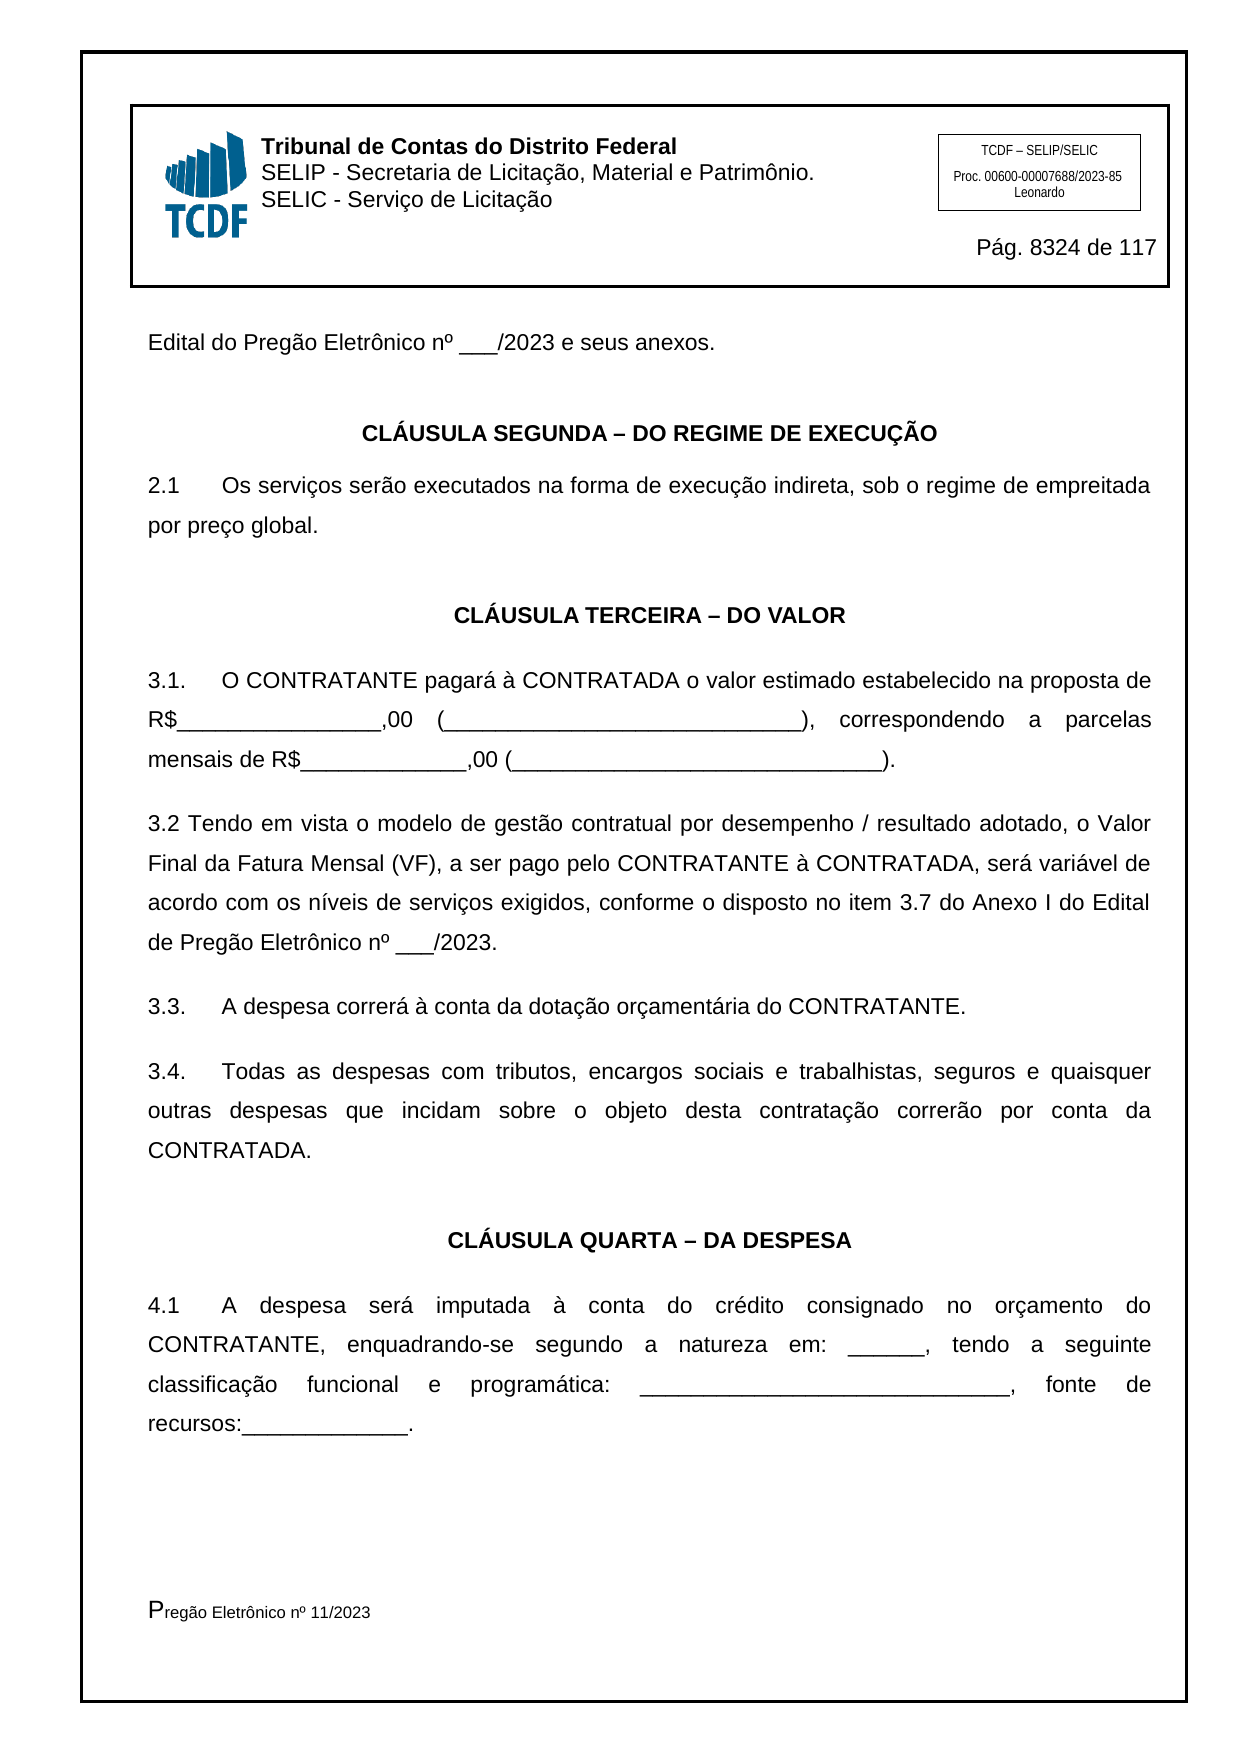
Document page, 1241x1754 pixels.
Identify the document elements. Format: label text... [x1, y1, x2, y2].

list A despesa será imputada à conta do crédito consignado no orçamento do CONTRATANTE, enquadrando-se segundo a natureza em: ______, tendo a seguinte classificação funcional e programática: _____________________________, fonte de recursos:_____________. [148, 1292, 1152, 1437]
text 3.2 Tendo em vista o modelo de gestão contratual por desempenho / resultado adotado, o Valor Final da Fatura Mensal (VF), a ser pago pelo CONTRATANTE à CONTRATADA, será variável de acordo com os níveis de serviços exigidos, conforme o disposto no item 3.7 do Anexo I do Edital de Pregão Eletrônico nº ___/2023. [148, 810, 1152, 955]
list Os serviços serão executados na forma de execução indireta, sob o regime de empreitada por preço global. [148, 472, 1152, 538]
text 3.4. Todas as despesas com tributos, encargos sociais e trabalhistas, seguros e quaisquer outras despesas que incidam sobre o objeto desta contratação correrão por conta da CONTRATADA. [148, 1058, 1152, 1163]
text CLÁUSULA QUARTA – DA DESPESA [148, 1227, 1152, 1254]
text CLáUSULA SEGUNDA – DO REGIME DE EXECUÇÃO [148, 420, 1152, 446]
text 3.1. O CONTRATANTE pagará à CONTRATADA o valor estimado estabelecido na proposta de R$________________,00 (____________________________), correspondendo a parcelas mensais de R$_____________,00 (_____________________________). [148, 667, 1152, 772]
text CLÁUSULA TERCEIRA – DO VALOR [148, 602, 1152, 629]
text 3.3. A despesa correrá à conta da dotação orçamentária do CONTRATANTE. [148, 993, 1152, 1019]
picture [150, 128, 262, 240]
